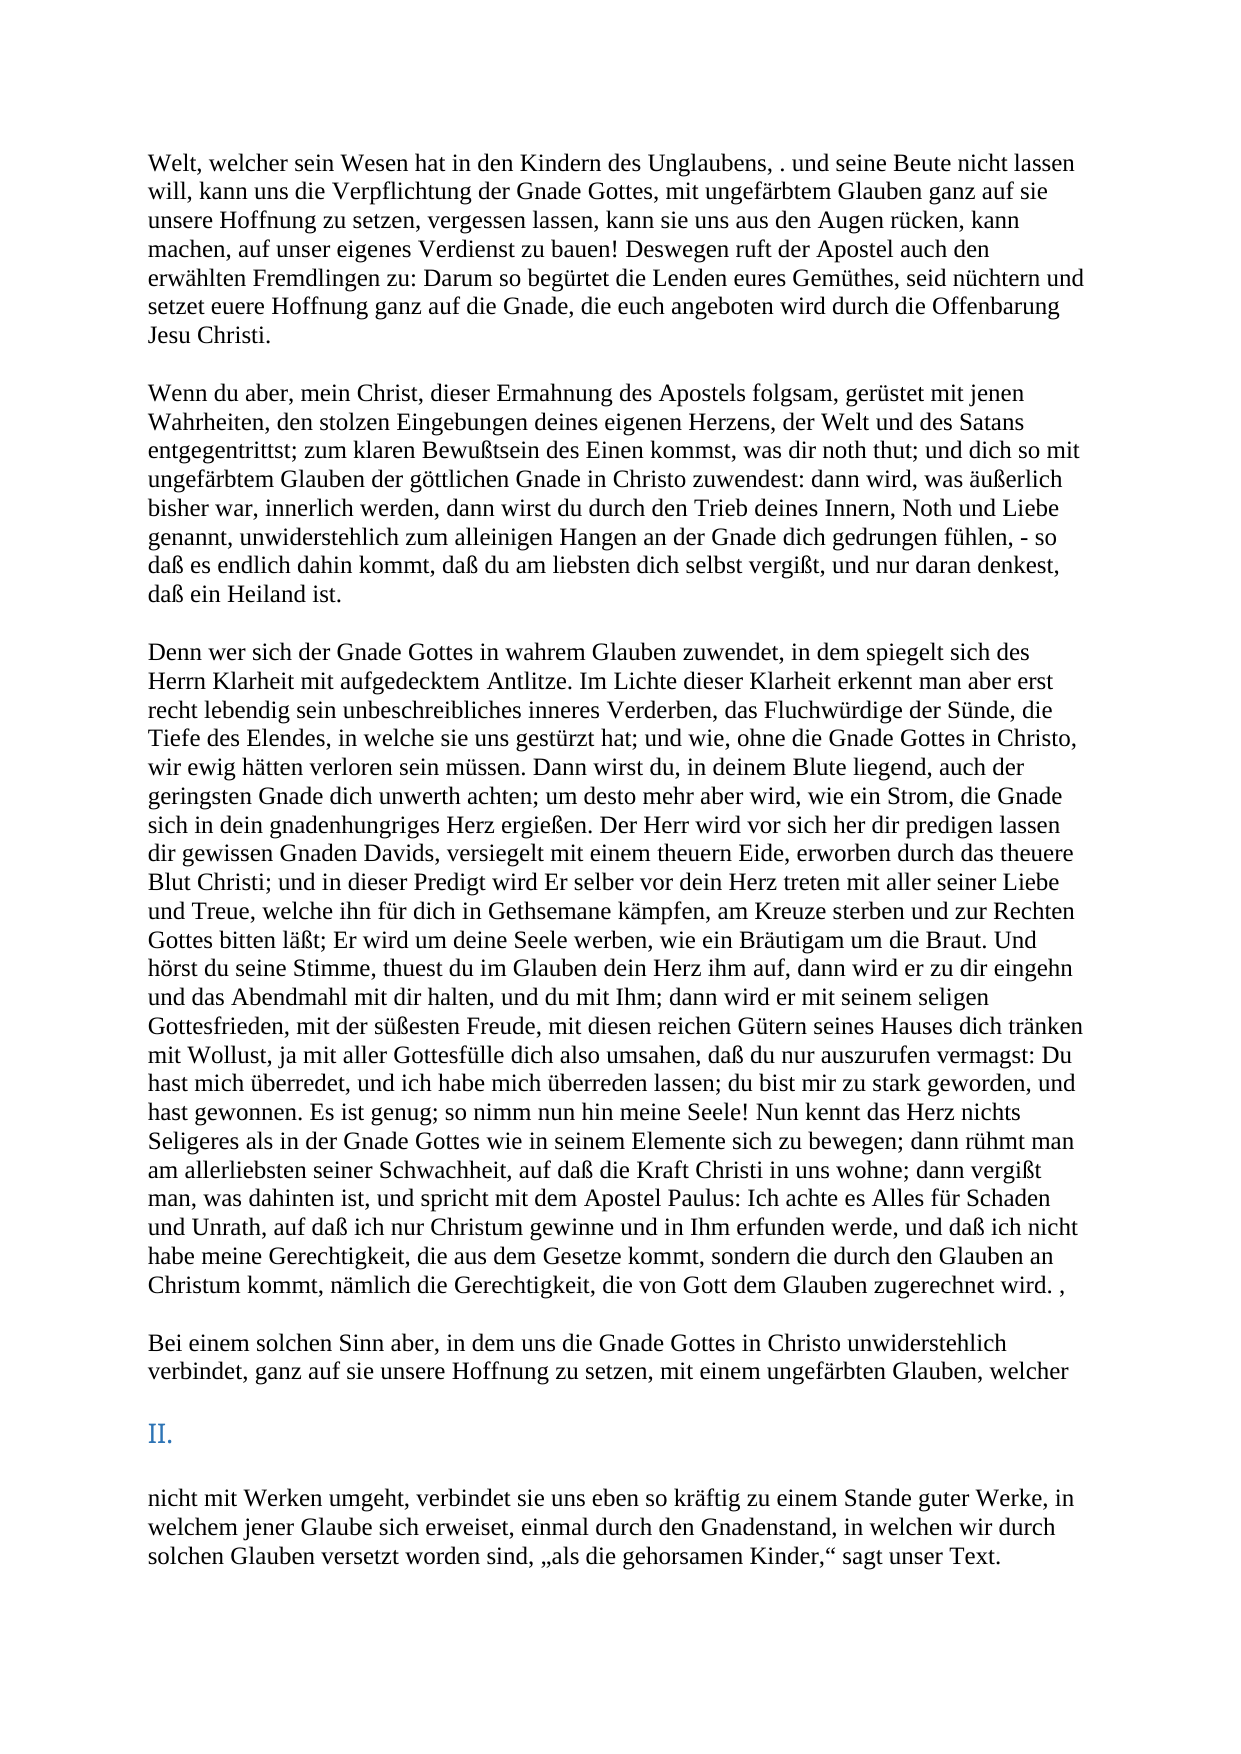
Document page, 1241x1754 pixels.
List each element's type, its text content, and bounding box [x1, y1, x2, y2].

text Bei einem solchen Sinn aber, in dem uns die Gnade Gottes in Christo unwiderstehlich verbindet, ganz auf sie unsere Hoffnung zu setzen, mit einem ungefärbten Glauben, welcher [148, 1385, 1093, 1443]
subtitle II. [148, 1472, 1093, 1509]
text nicht mit Werken umgeht, verbindet sie uns eben so kräftig zu einem Stande guter Werke, in welchem jener Glaube sich erweiset, einmal durch den Gnadenstand, in welchen wir durch solchen Glauben versetzt worden sind, „als die gehorsamen Kinder,“ sagt unser Text. [148, 1541, 1093, 1627]
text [148, 148, 1093, 406]
text Wenn du aber, mein Christ, dieser Ermahnung des Apostels folgsam, gerüstet mit jenen Wahrheiten, den stolzen Eingebungen deines eigenen Herzens, der Welt und des Satans entgegentrittst; zum klaren Bewußtsein des Einen kommst, was dir noth thut; und dich so mit ungefärbtem Glauben der göttlichen Gnade in Christo zuwendest: dann wird, was äußerlich bisher war, innerlich werden, dann wirst du durch den Trieb deines Innern, Noth und Liebe genannt, unwiderstehlich zum alleinigen Hangen an der Gnade dich gedrungen fühlen, - so daß es endlich dahin kommt, daß du am liebsten dich selbst vergißt, und nur daran denkest, daß ein Heiland ist. [148, 436, 1093, 666]
text Denn wer sich der Gnade Gottes in wahrem Glauben zuwendet, in dem spiegelt sich des Herrn Klarheit mit aufgedecktem Antlitze. Im Lichte dieser Klarheit erkennt man aber erst recht lebendig sein unbeschreibliches inneres Verderben, das Fluchwürdige der Sünde, die Tiefe des Elendes, in welche sie uns gestürzt hat; und wie, ohne die Gnade Gottes in Christo, wir ewig hätten verloren sein müssen. Dann wirst du, in deinem Blute liegend, auch der geringsten Gnade dich unwerth achten; um desto mehr aber wird, wie ein Strom, die Gnade sich in dein gnadenhungriges Herz ergießen. Der Herr wird vor sich her dir predigen lassen dir gewissen Gnaden Davids, versiegelt mit einem theuern Eide, erworben durch das theuere Blut Christi; und in dieser Predigt wird Er selber vor dein Herz treten mit aller seiner Liebe und Treue, welche ihn für dich in Gethsemane kämpfen, am Kreuze sterben und zur Rechten Gottes bitten läßt; Er wird um deine Seele werben, wie ein Bräutigam um die Braut. Und hörst du seine Stimme, thuest du im Glauben dein Herz ihm auf, dann wird er zu dir eingehn und das Abendmahl mit dir halten, und du mit Ihm; dann wird er mit seinem seligen Gottesfrieden, mit der süßesten Freude, mit diesen reichen Gütern seines Hauses dich tränken mit Wollust, ja mit aller Gottesfülle dich also umsahen, daß du nur auszurufen vermagst: Du hast mich überredet, und ich habe mich überreden lassen; du bist mir zu stark geworden, und hast gewonnen. Es ist genug; so nimm nun hin meine Seele! Nun kennt das Herz nichts Seligeres als in der Gnade Gottes wie in seinem Elemente sich zu bewegen; dann rühmt man am allerliebsten seiner Schwachheit, auf daß die Kraft Christi in uns wohne; dann vergißt man, was dahinten ist, und spricht mit dem Apostel Paulus: Ich achte es Alles für Schaden und Unrath, auf daß ich nur Christum gewinne und in Ihm erfunden werde, und daß ich nicht habe meine Gerechtigkeit, die aus dem Gesetze kommt, sondern die durch den Glauben an Christum kommt, nämlich die Gerechtigkeit, die von Gott dem Glauben zugerechnet wird. , [148, 695, 1093, 1356]
